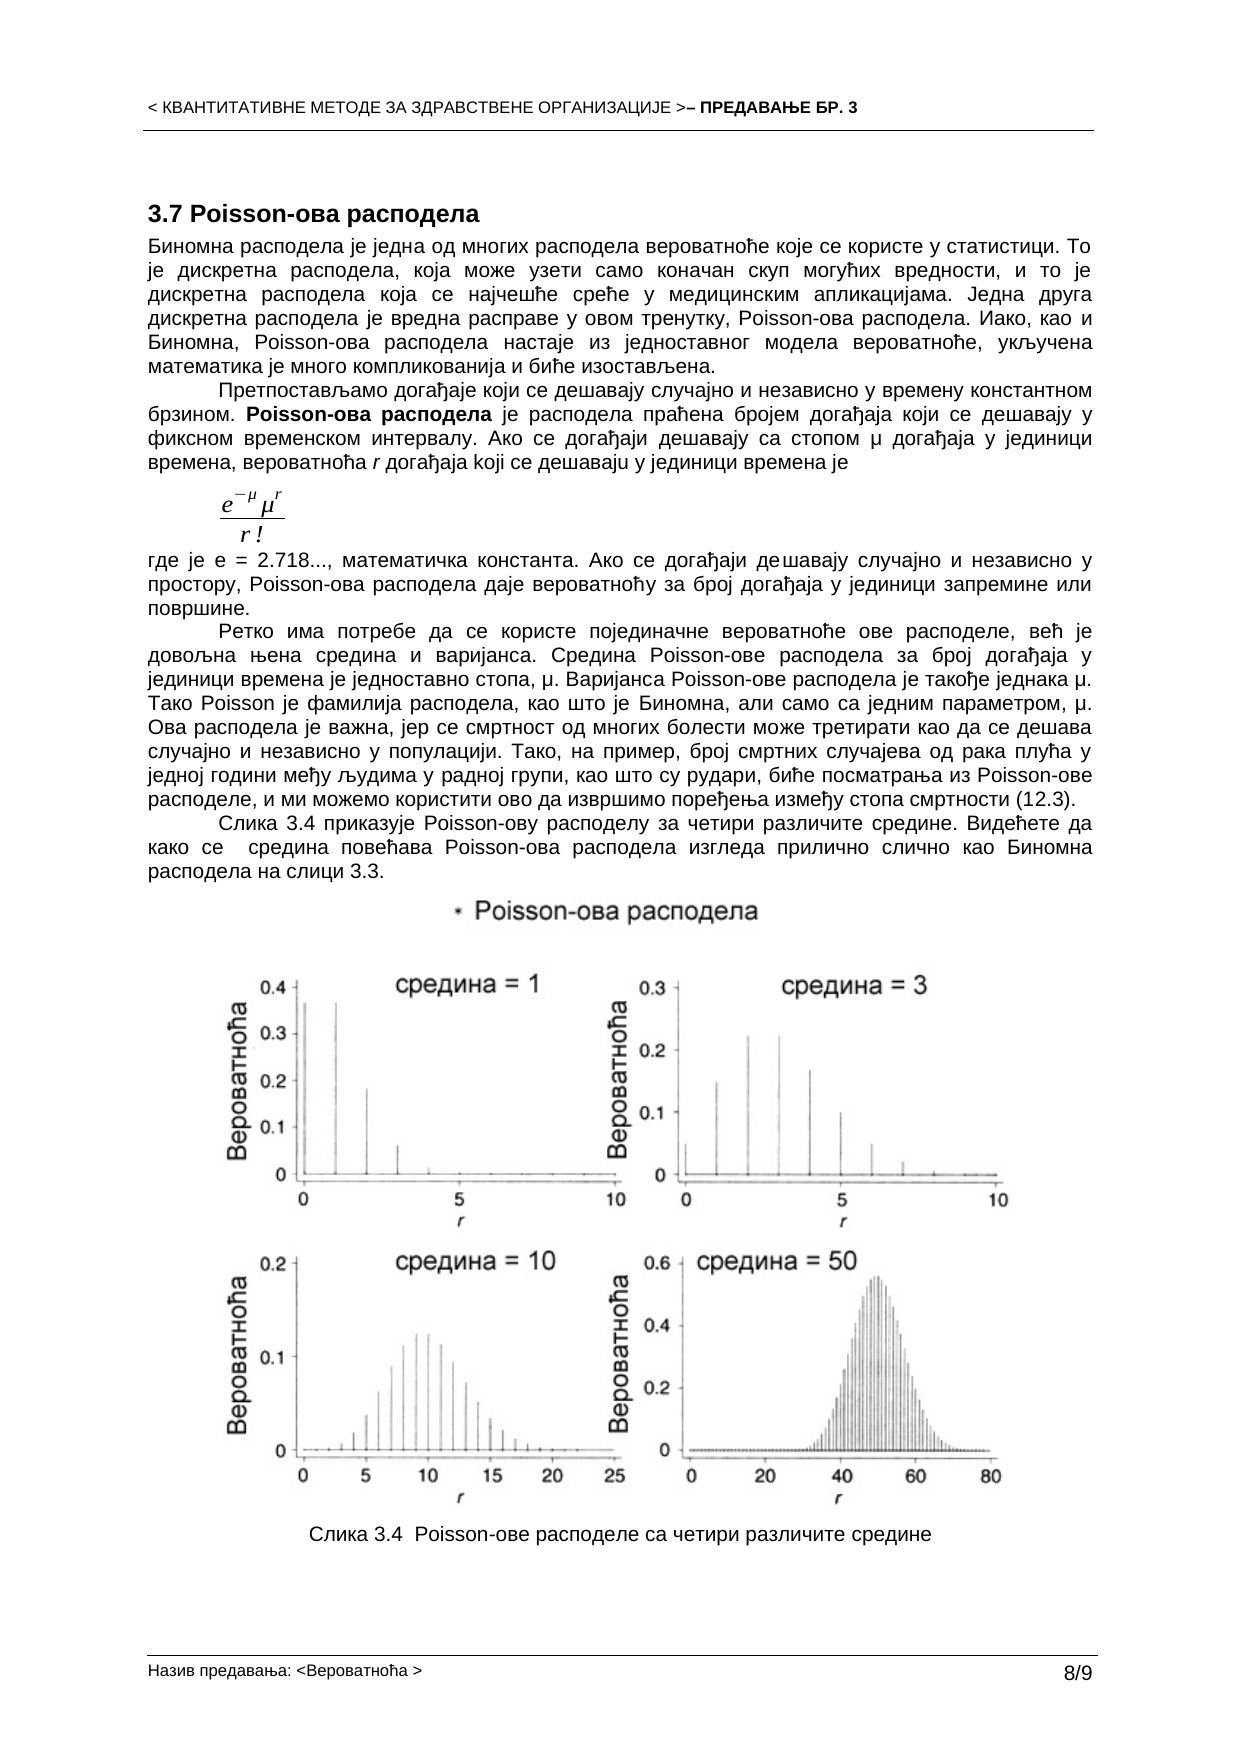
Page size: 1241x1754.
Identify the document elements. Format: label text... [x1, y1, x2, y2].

text Ретко има потребе да се користе појединачне вероватноће ове расподеле, већ је довољна њена средина и варијанса. Средина Poisson-ове расподела за број догађаја у јединици времена је једноставно стопа, μ. Варијанса Poisson-ове расподела је такође једнака μ. Тако Poisson је фамилија расподела, као што је Биномна, али само са једним параметром, μ. Ова расподела је важна, јер се смртност од многих болести може третирати као да се дешава случајно и независно у популацији. Тако, на пример, број смртних случајева од рака плућа у једној години међу људима у радној групи, као што су рудари, биће посматрања из Poisson-ове расподеле, и ми можемо користити ово да извршимо поређења између стопа смртности (12.3). [148, 619, 1092, 811]
text Слика 3.4 приказује Poisson-ову расподелу за четири различите средине. Видећете да како се средина повећава Poisson-ова расподела изгледа прилично слично као Биномна расподела на слици 3.3. [148, 811, 1092, 883]
text Претпостављамо догађаје који се дешавају случајно и независно у времену константном брзином. Poisson-ова расподела је расподела праћена бројем догађаја који се дешавају у фиксном временском интервалу. Ако се догађаји дешавају са стопом μ догађаја у јединици времена, вероватноћа r догађаја koji се дешаваju у јединици времена је [148, 378, 1092, 473]
picture [220, 895, 1020, 1509]
text Слика 3.4 Poisson-ове расподеле са четири различите средине [148, 1521, 1092, 1545]
subtitle 3.7 Poisson-ова расподела [148, 199, 1092, 228]
text Биномна расподела је једна од многих расподела вероватноће које се користе у статистици. То је дискретна расподела, која може узети само коначан скуп могућих вредности, и то је дискретна расподела која се најчешће среће у медицинским апликацијама. Једна друга дискретна расподела је вредна расправе у овом тренутку, Poisson-ова расподела. Иако, као и Биномна, Poisson-ова расподела настаје из једноставног модела вероватноће, укључена математика је много компликованија и биће изостављена. [148, 234, 1092, 378]
text где је е = 2.718..., математичка константа. Ако се догађаји дешавају случајно и независно у простору, Poisson-ова расподела даје вероватноћу за број догађаја у јединици запремине или површине. [148, 547, 1092, 619]
